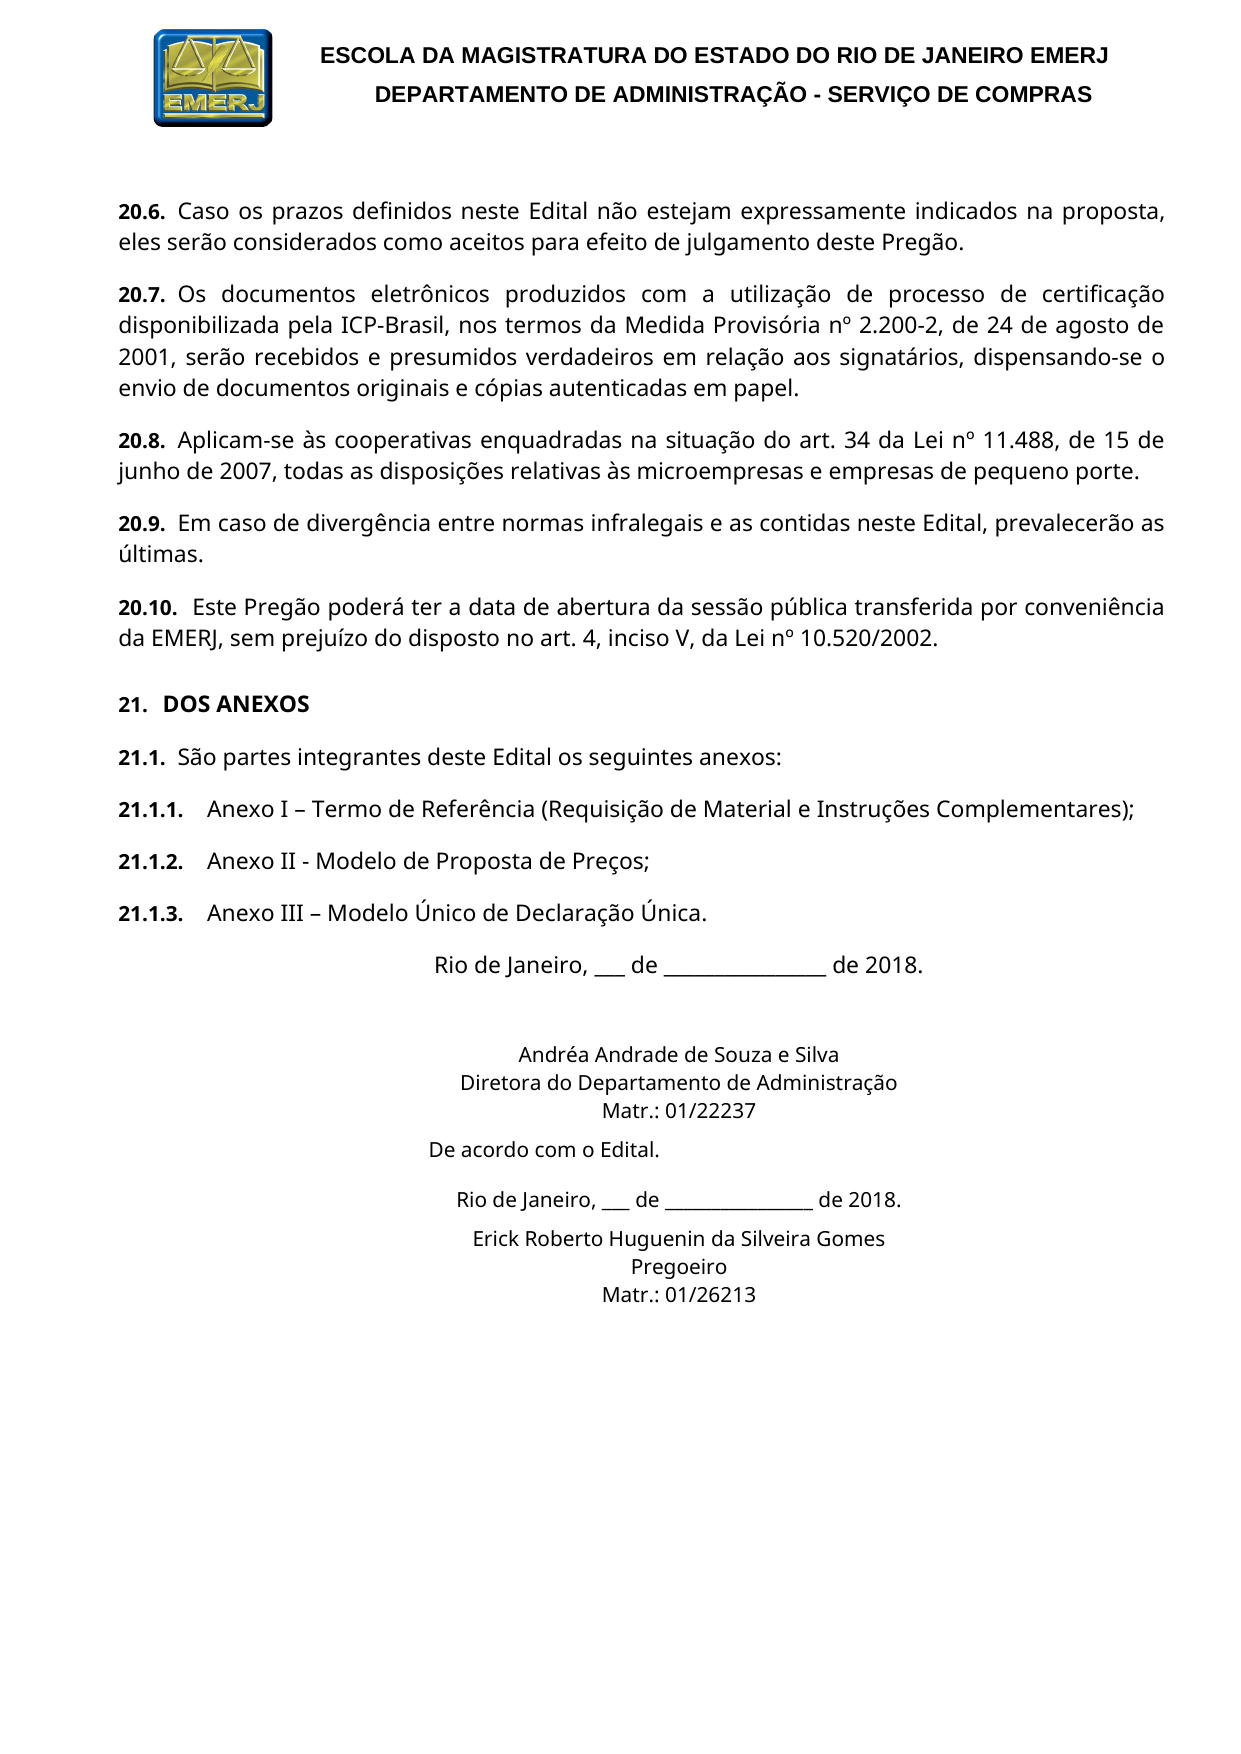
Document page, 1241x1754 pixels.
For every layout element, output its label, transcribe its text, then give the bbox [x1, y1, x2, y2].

list Aplicam-se às cooperativas enquadradas na situação do art. 34 da Lei nº 11.488, de 15 de junho de 2007, todas as disposições relativas às microempresas e empresas de pequeno porte. [118, 424, 1166, 486]
list Caso os prazos definidos neste Edital não estejam expressamente indicados na proposta, eles serão considerados como aceitos para efeito de julgamento deste Pregão. [118, 195, 1166, 257]
list Os documentos eletrônicos produzidos com a utilização de processo de certificação disponibilizada pela ICP-Brasil, nos termos da Medida Provisória nº 2.200-2, de 24 de agosto de 2001, serão recebidos e presumidos verdadeiros em relação aos signatários, dispensando-se o envio de documentos originais e cópias autenticadas em papel. [118, 278, 1166, 403]
list São partes integrantes deste Edital os seguintes anexos: [118, 741, 1166, 772]
text Andréa Andrade de Souza e Silva [191, 1040, 1166, 1068]
text Erick Roberto Huguenin da Silveira Gomes [191, 1224, 1166, 1252]
list DOS ANEXOS [118, 688, 1166, 720]
text Matr.: 01/22237 [191, 1097, 1166, 1125]
list Anexo III – Modelo Único de Declaração Única. [118, 897, 1166, 928]
list Em caso de divergência entre normas infralegais e as contidas neste Edital, prevalecerão as últimas. [118, 507, 1166, 570]
text Rio de Janeiro, ___ de ________________ de 2018. [192, 1185, 1166, 1213]
list Anexo I – Termo de Referência (Requisição de Material e Instruções Complementares); [118, 793, 1166, 824]
text De acordo com o Edital. [428, 1136, 1166, 1164]
text Matr.: 01/26213 [191, 1281, 1166, 1309]
text Rio de Janeiro, ___ de ________________ de 2018. [192, 949, 1166, 980]
list Este Pregão poderá ter a data de abertura da sessão pública transferida por conveniência da EMERJ, sem prejuízo do disposto no art. 4, inciso V, da Lei nº 10.520/2002. [118, 591, 1166, 653]
text Pregoeiro [191, 1252, 1166, 1281]
text Diretora do Departamento de Administração [191, 1068, 1166, 1097]
list Anexo II - Modelo de Proposta de Preços; [118, 845, 1166, 876]
